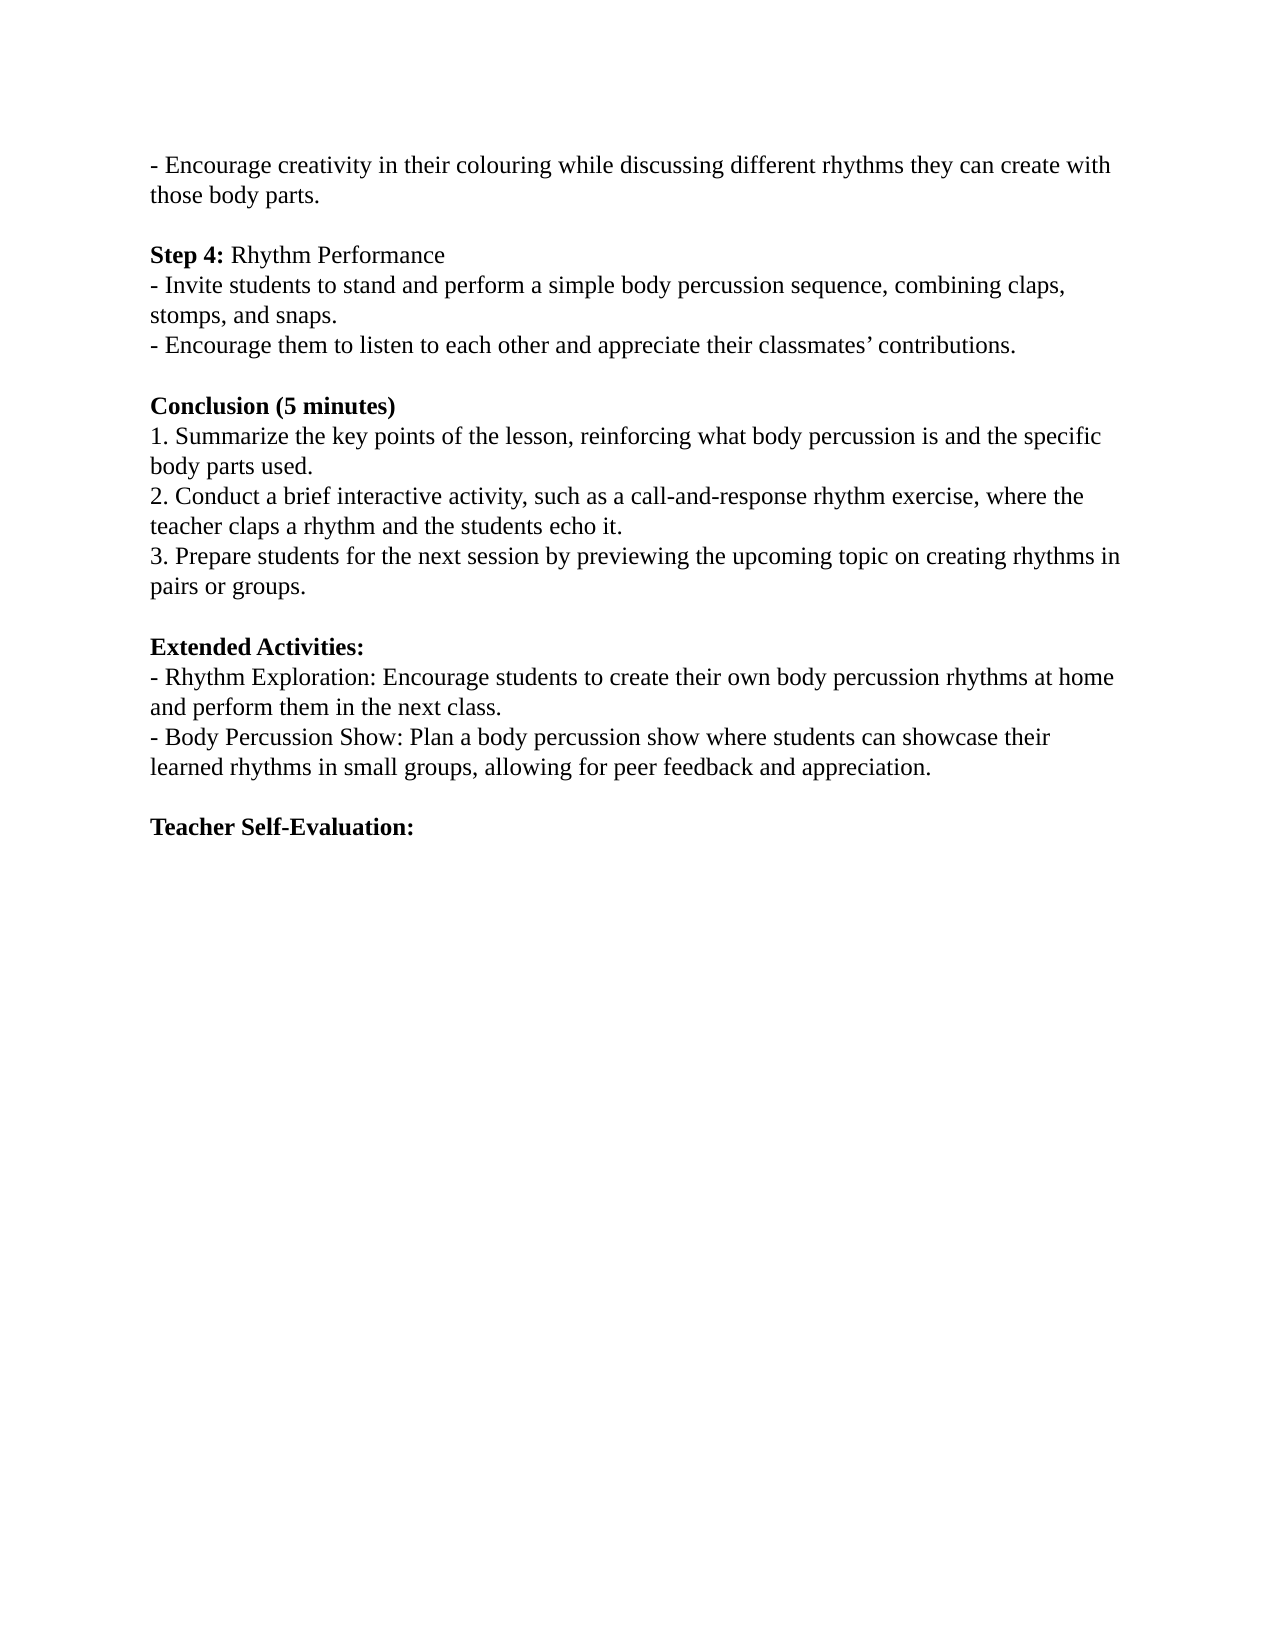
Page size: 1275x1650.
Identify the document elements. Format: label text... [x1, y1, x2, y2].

text Step 4: Rhythm Performance [150, 240, 1125, 269]
text 3. Prepare students for the next session by previewing the upcoming topic on creating rhythms in pairs or groups. [150, 541, 1125, 600]
text Teacher Self-Evaluation: [150, 812, 1125, 841]
text - Invite students to stand and perform a simple body percussion sequence, combining claps, stomps, and snaps. [150, 270, 1125, 329]
text - Encourage creativity in their colouring while discussing different rhythms they can create with those body parts. [150, 150, 1125, 209]
text - Rhythm Exploration: Encourage students to create their own body percussion rhythms at home and perform them in the next class. [150, 662, 1125, 721]
text Extended Activities: [150, 632, 1125, 660]
text Conclusion (5 minutes) [150, 391, 1125, 419]
text - Encourage them to listen to each other and appreciate their classmates’ contributions. [150, 331, 1125, 359]
text 2. Conduct a brief interactive activity, such as a call-and-response rhythm exercise, where the teacher claps a rhythm and the students echo it. [150, 481, 1125, 540]
text - Body Percussion Show: Plan a body percussion show where students can showcase their learned rhythms in small groups, allowing for peer feedback and appreciation. [150, 722, 1125, 781]
text 1. Summarize the key points of the lesson, reinforcing what body percussion is and the specific body parts used. [150, 421, 1125, 480]
